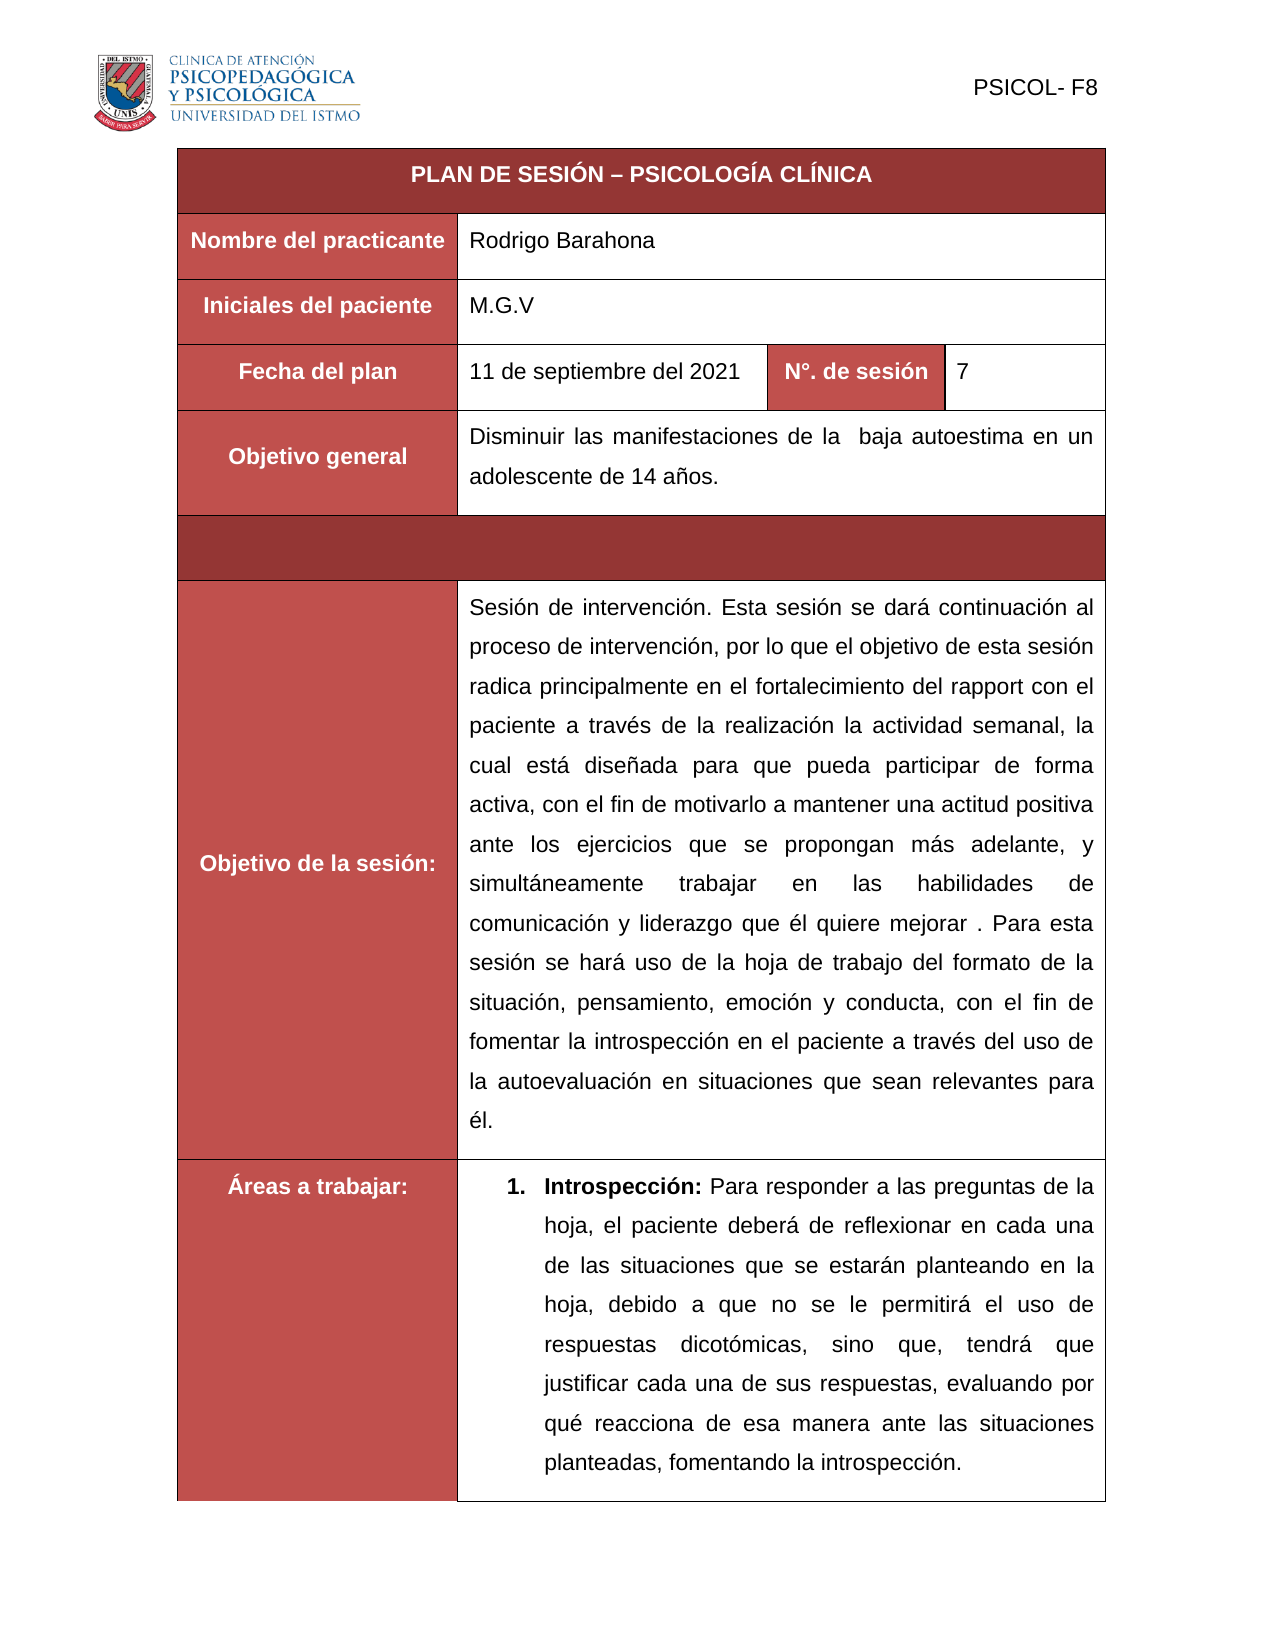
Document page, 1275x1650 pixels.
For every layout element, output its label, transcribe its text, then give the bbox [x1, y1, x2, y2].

table_cell Disminuir las manifestaciones de la baja autoestima en un adolescente de 14 años. [458, 411, 1105, 515]
table_cell M.G.V [458, 280, 1105, 344]
table_cell Sesión de intervención. Esta sesión se dará continuación al proceso de intervención, por lo que el objetivo de esta sesión radica principalmente en el fortalecimiento del rapport con el paciente a través de la realización la actividad semanal, la cual está diseñada para que pueda participar de forma activa, con el fin de motivarlo a mantener una actitud positiva ante los ejercicios que se propongan más adelante, y simultáneamente trabajar en las habilidades de comunicación y liderazgo que él quiere mejorar . Para esta sesión se hará uso de la hoja de trabajo del formato de la situación, pensamiento, emoción y conducta, con el fin de fomentar la introspección en el paciente a través del uso de la autoevaluación en situaciones que sean relevantes para él. [458, 581, 1105, 1159]
table_cell Objetivo general [178, 411, 457, 515]
table_cell Nombre del practicante [178, 214, 457, 279]
picture [42, 25, 422, 166]
table_header PLAN DE SESIÓN – PSICOLOGÍA CLÍNICA [178, 149, 1105, 213]
table_cell Objetivo de la sesión: [178, 581, 457, 1159]
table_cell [458, 1160, 1105, 1501]
table_cell 11 de septiembre del 2021 [458, 345, 767, 410]
table_cell 7 [946, 345, 1105, 410]
table_cell Rodrigo Barahona [458, 214, 1105, 279]
table_cell Fecha del plan [178, 345, 457, 410]
table_cell Áreas a trabajar: [178, 1160, 457, 1501]
table_cell Iniciales del paciente [178, 280, 457, 344]
table_cell N°. de sesión [768, 345, 944, 410]
table_cell [178, 516, 1105, 580]
